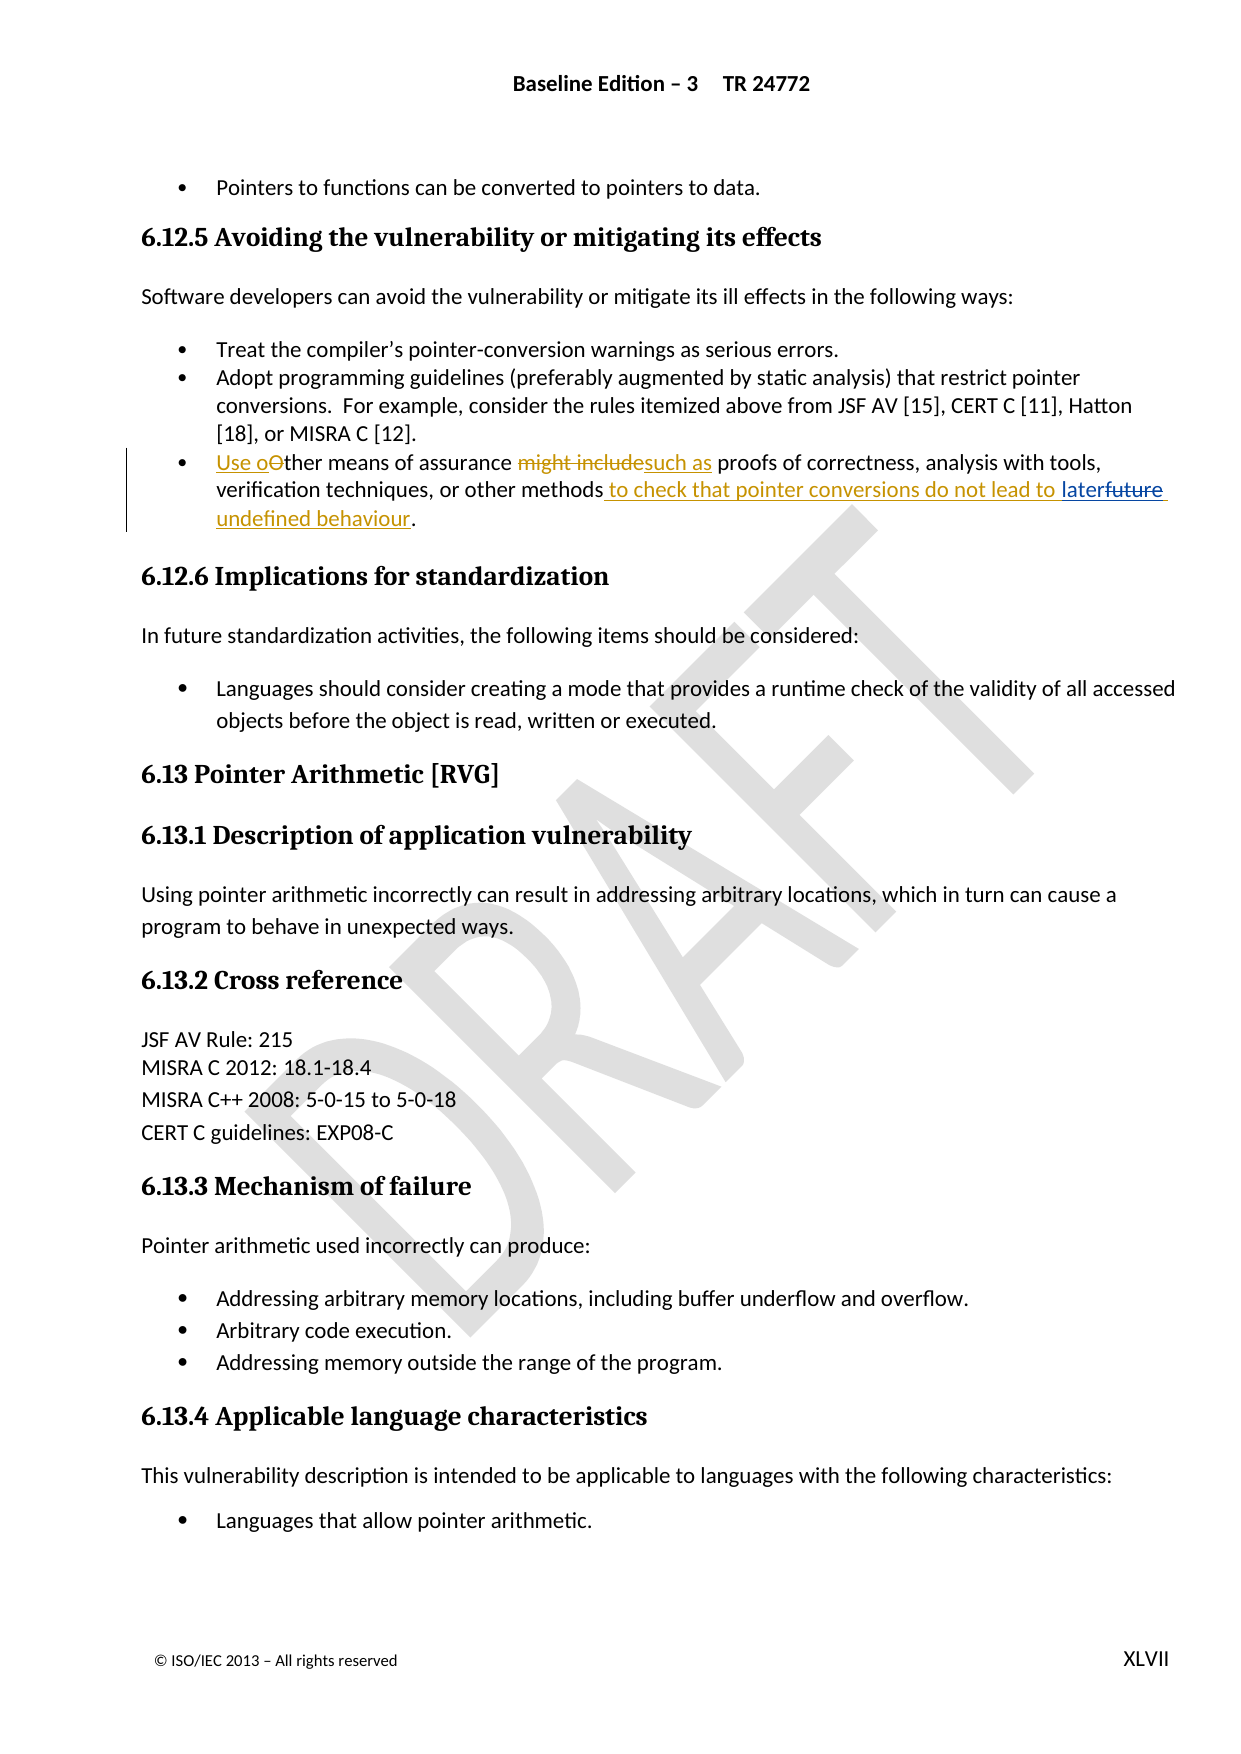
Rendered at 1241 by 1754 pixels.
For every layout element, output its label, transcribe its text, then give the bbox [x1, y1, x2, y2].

subtitle 6.13.4 Applicable language characteristics [141, 1401, 1182, 1432]
subtitle 6.13 Pointer Arithmetic [RVG] [141, 759, 1182, 790]
list Languages that allow pointer arithmetic. [178, 1506, 1182, 1534]
list Adopt programming guidelines (preferably augmented by static analysis) that restrict pointer conversions. For example, consider the rules itemized above from JSF AV [15], CERT C [11], Hatton [18], or MISRA C [12]. [178, 363, 1182, 448]
list Pointers to functions can be converted to pointers to data. [178, 173, 1182, 202]
list Treat the compiler’s pointer-conversion warnings as serious errors. [178, 336, 1182, 363]
text MISRA C 2012: 18.1-18.4 [141, 1053, 1182, 1081]
text This vulnerability description is intended to be applicable to languages with the following characteristics: [141, 1461, 1182, 1489]
text Using pointer arithmetic incorrectly can result in addressing arbitrary locations, which in turn can cause a program to behave in unexpected ways. [141, 880, 1182, 940]
text Software developers can avoid the vulnerability or mitigate its ill effects in the following ways: [141, 282, 1182, 311]
list ther means of assurance proofs of correctness, analysis with tools, verification techniques, or other methods. [178, 448, 1182, 532]
subtitle 6.13.3 Mechanism of failure [141, 1171, 1182, 1202]
text Pointer arithmetic used incorrectly can produce: [141, 1231, 1182, 1259]
list Languages should consider creating a mode that provides a runtime check of the validity of all accessed objects before the object is read, written or executed. [178, 674, 1182, 734]
list Arbitrary code execution. [178, 1316, 1182, 1344]
text MISRA C++ 2008: 5-0-15 to 5-0-18 [141, 1086, 1182, 1113]
subtitle 6.12.5 Avoiding the vulnerability or mitigating its effects [141, 222, 1182, 253]
text CERT C guidelines: EXP08-C [141, 1118, 1182, 1146]
subtitle 6.12.6 Implications for standardization [141, 561, 1182, 592]
text In future standardization activities, the following items should be considered: [141, 621, 1182, 649]
list Addressing arbitrary memory locations, including buffer underflow and overflow. [178, 1284, 1182, 1312]
list Addressing memory outside the range of the program. [178, 1348, 1182, 1376]
text JSF AV Rule: 215 [141, 1025, 1182, 1053]
subtitle 6.13.2 Cross reference [141, 965, 1182, 996]
subtitle 6.13.1 Description of application vulnerability [141, 820, 1182, 851]
